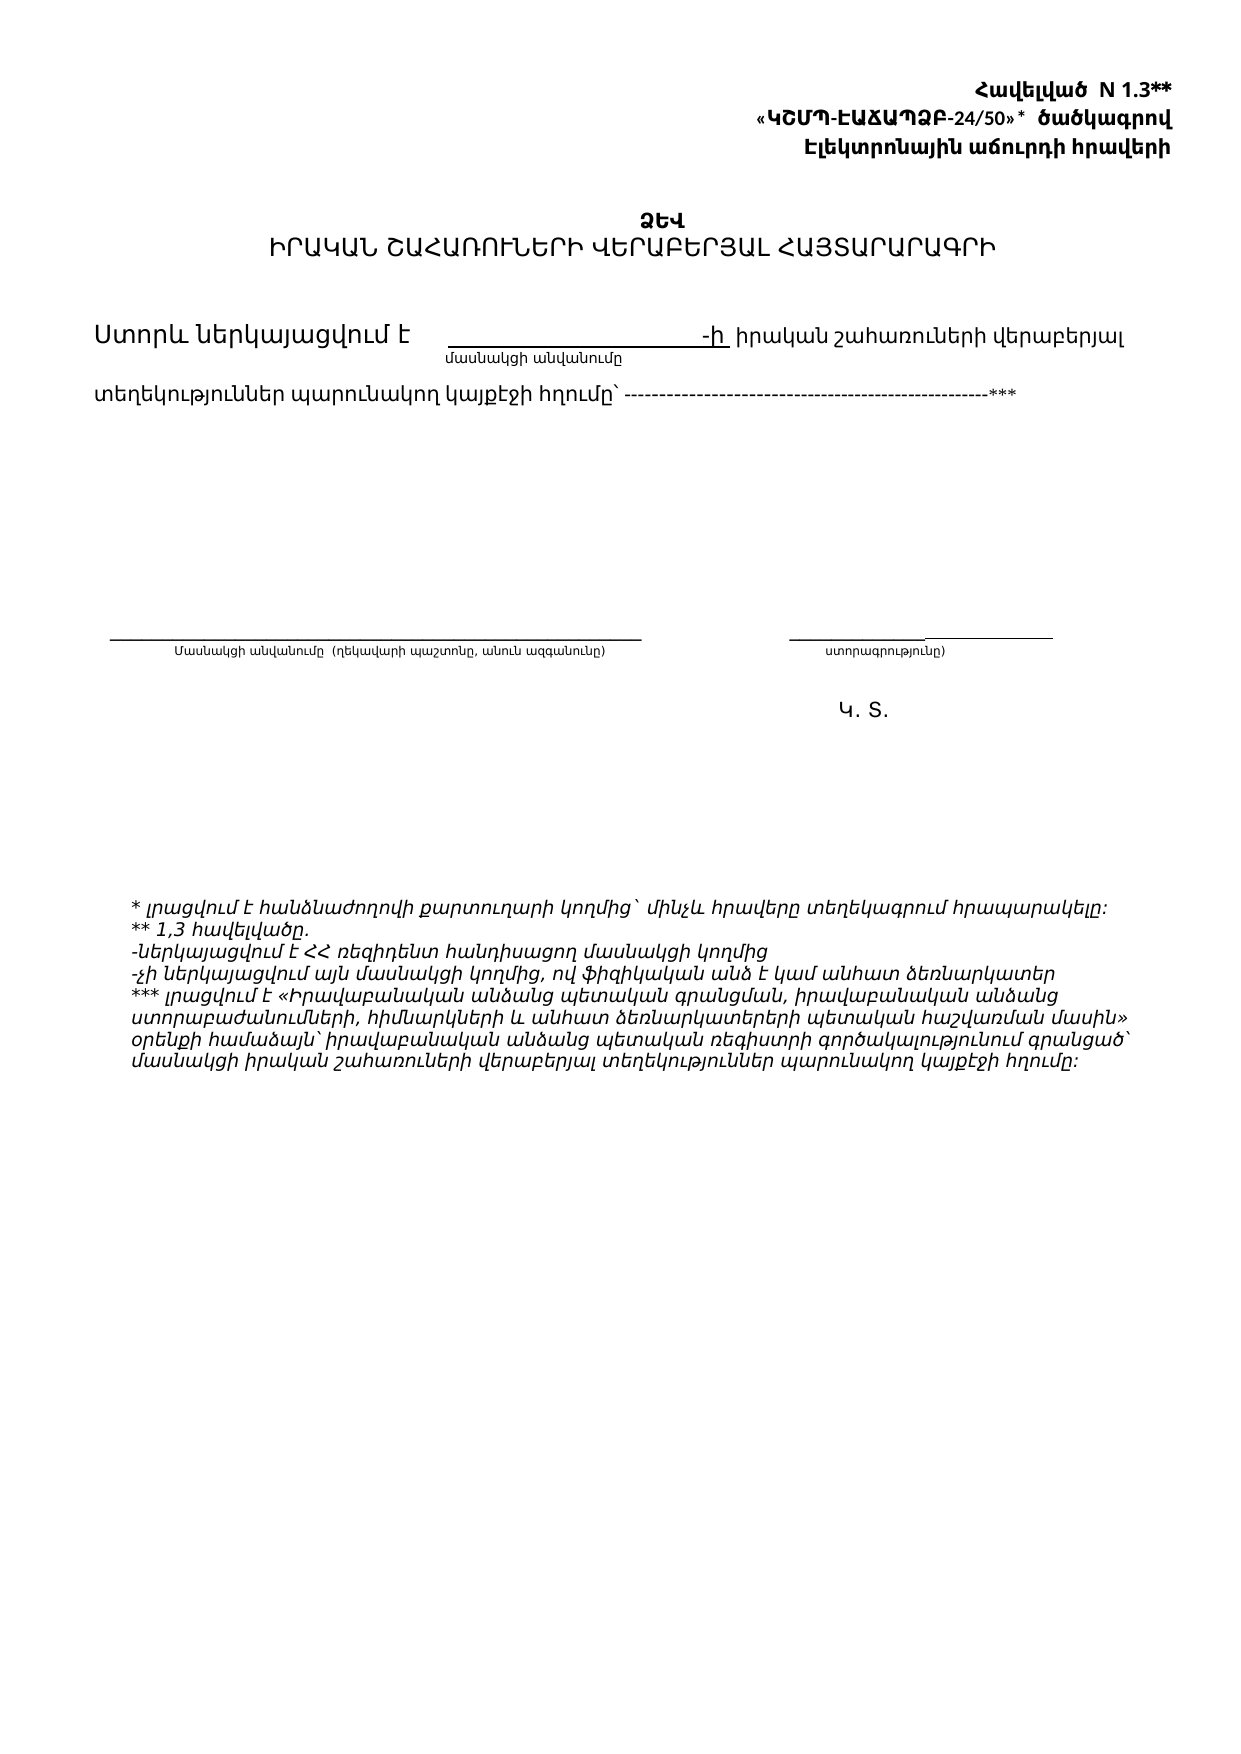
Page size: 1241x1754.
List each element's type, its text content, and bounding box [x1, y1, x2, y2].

text *** լրացվում է «Իրավաբանական անձանց պետական գրանցման, իրավաբանական անձանց ստորաբաժանումների, հիմնարկների և անհատ ձեռնարկատերերի պետական հաշվառման մասին» օրենքի համաձայն՝ իրավաբանական անձանց պետական ռեգիստրի գործակալությունում գրանցած՝ մասնակցի իրական շահառուների վերաբերյալ տեղեկություններ պարունակող կայքէջի հղումը: [131, 985, 1171, 1072]
text Կ. Տ. [94, 698, 1171, 722]
text ՁԵՎ [94, 209, 1171, 233]
text մասնակցի անվանումը [94, 350, 1171, 379]
text -ներկայացվում է ՀՀ ռեզիդենտ հանդիսացող մասնակցի կողմից [131, 941, 1171, 963]
text ԻՐԱԿԱՆ ՇԱՀԱՌՈՒՆԵՐԻ ՎԵՐԱԲԵՐՅԱԼ ՀԱՅՏԱՐԱՐԱԳՐԻ [94, 233, 1171, 262]
text Հավելված N 1.3** [94, 75, 1171, 103]
text «ԿՇՄՊ-ԷԱՃԱՊՁԲ-24/50»* ծածկագրով [94, 103, 1171, 132]
text տեղեկություններ պարունակող կայքէջի հղումը՝ ----------------------------------------------------*** [94, 379, 1171, 408]
text ** 1,3 հավելվածը․ [131, 919, 1171, 941]
text Էլեկտրոնային աճուրդի հրավերի [94, 132, 1171, 160]
text ___________________________________________________ _____________ Մասնակցի անվանումը (ղեկավարի պաշտոնը, անուն ազգանունը) ստորագրությունը) [94, 617, 1171, 669]
text Ստորև ներկայացվում է -ի իրական շահառուների վերաբերյալ [94, 321, 1171, 350]
text * լրացվում է հանձնաժողովի քարտուղարի կողմից` մինչև հրավերը տեղեկագրում հրապարակելը: [131, 897, 1171, 919]
text -չի ներկայացվում այն մասնակցի կողմից, ով ֆիզիկական անձ է կամ անհատ ձեռնարկատեր [131, 963, 1171, 985]
